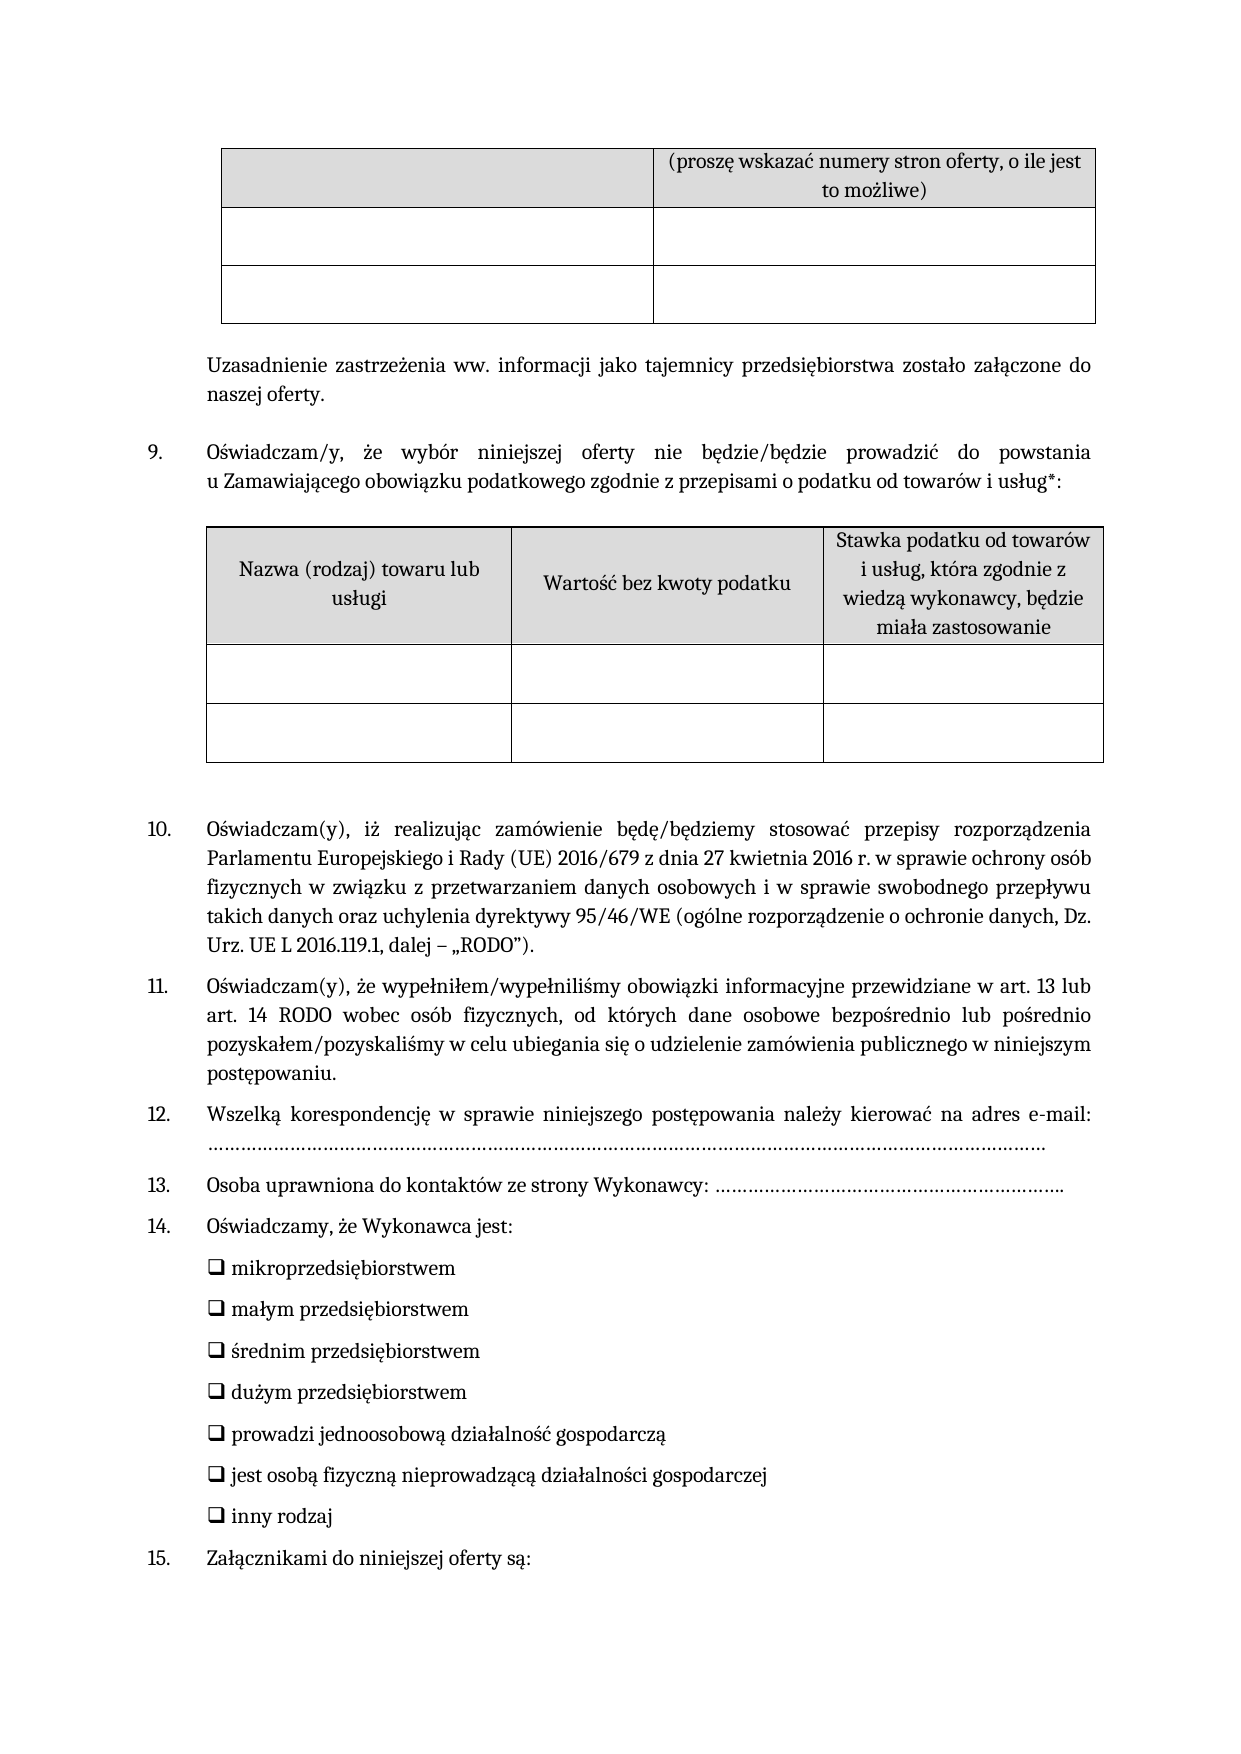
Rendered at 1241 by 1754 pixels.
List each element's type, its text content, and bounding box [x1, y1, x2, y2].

list Oświadczam(y), iż realizując zamówienie będę/będziemy stosować przepisy rozporządzenia Parlamentu Europejskiego i Rady (UE) 2016/679 z dnia 27 kwietnia 2016 r. w sprawie ochrony osób fizycznych w związku z przetwarzaniem danych osobowych i w sprawie swobodnego przepływu takich danych oraz uchylenia dyrektywy 95/46/WE (ogólne rozporządzenie o ochronie danych, Dz. Urz. UE L 2016.119.1, dalej – „RODO”). [148, 817, 1093, 958]
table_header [222, 149, 653, 207]
list jest osobą fizyczną nieprowadzącą działalności gospodarczej [207, 1463, 1093, 1488]
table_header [654, 149, 1095, 207]
list prowadzi jednoosobową działalność gospodarczą [207, 1421, 1093, 1447]
list Osoba uprawniona do kontaktów ze strony Wykonawcy: ………………………………………………………. [148, 1173, 1093, 1198]
table_cell [824, 645, 1103, 702]
list inny rodzaj [207, 1504, 1093, 1529]
table_header Wartość bez kwoty podatku [512, 528, 823, 643]
list małym przedsiębiorstwem [207, 1297, 1093, 1322]
table_cell [654, 208, 1095, 265]
table_cell [222, 208, 653, 265]
list mikroprzedsiębiorstwem [207, 1256, 1093, 1281]
table_cell [654, 266, 1095, 323]
list Oświadczamy, że Wykonawca jest: [148, 1214, 1093, 1239]
table_cell [222, 266, 653, 323]
table_cell [207, 704, 511, 762]
list Oświadczam(y), że wypełniłem/wypełniliśmy obowiązki informacyjne przewidziane w art. 13 lub art. 14 RODO wobec osób fizycznych, od których dane osobowe bezpośrednio lub pośrednio pozyskałem/pozyskaliśmy w celu ubiegania się o udzielenie zamówienia publicznego w niniejszym postępowaniu. [148, 974, 1093, 1086]
text Uzasadnienie zastrzeżenia ww. informacji jako tajemnicy przedsiębiorstwa zostało załączone do naszej oferty. [207, 353, 1093, 407]
table_cell [512, 704, 823, 762]
list dużym przedsiębiorstwem [207, 1380, 1093, 1405]
list średnim przedsiębiorstwem [207, 1338, 1093, 1364]
table_cell [207, 645, 511, 702]
table_cell [824, 704, 1103, 762]
table_header Stawka podatku od towarów i usług, która zgodnie z wiedzą wykonawcy, będzie miała zastosowanie [824, 528, 1103, 643]
list Wszelką korespondencję w sprawie niniejszego postępowania należy kierować na adres e-mail:……………………………………………………………………………………………………………………………………… [148, 1102, 1093, 1156]
table_cell [512, 645, 823, 702]
list Załącznikami do niniejszej oferty są: [148, 1546, 1093, 1571]
list Oświadczam/y, że wybór niniejszej oferty nie będzie/będzie prowadzić do powstania u Zamawiającego obowiązku podatkowego zgodnie z przepisami o podatku od towarów i usług*: [148, 439, 1093, 494]
table_header Nazwa (rodzaj) towaru lub usługi [207, 528, 511, 643]
